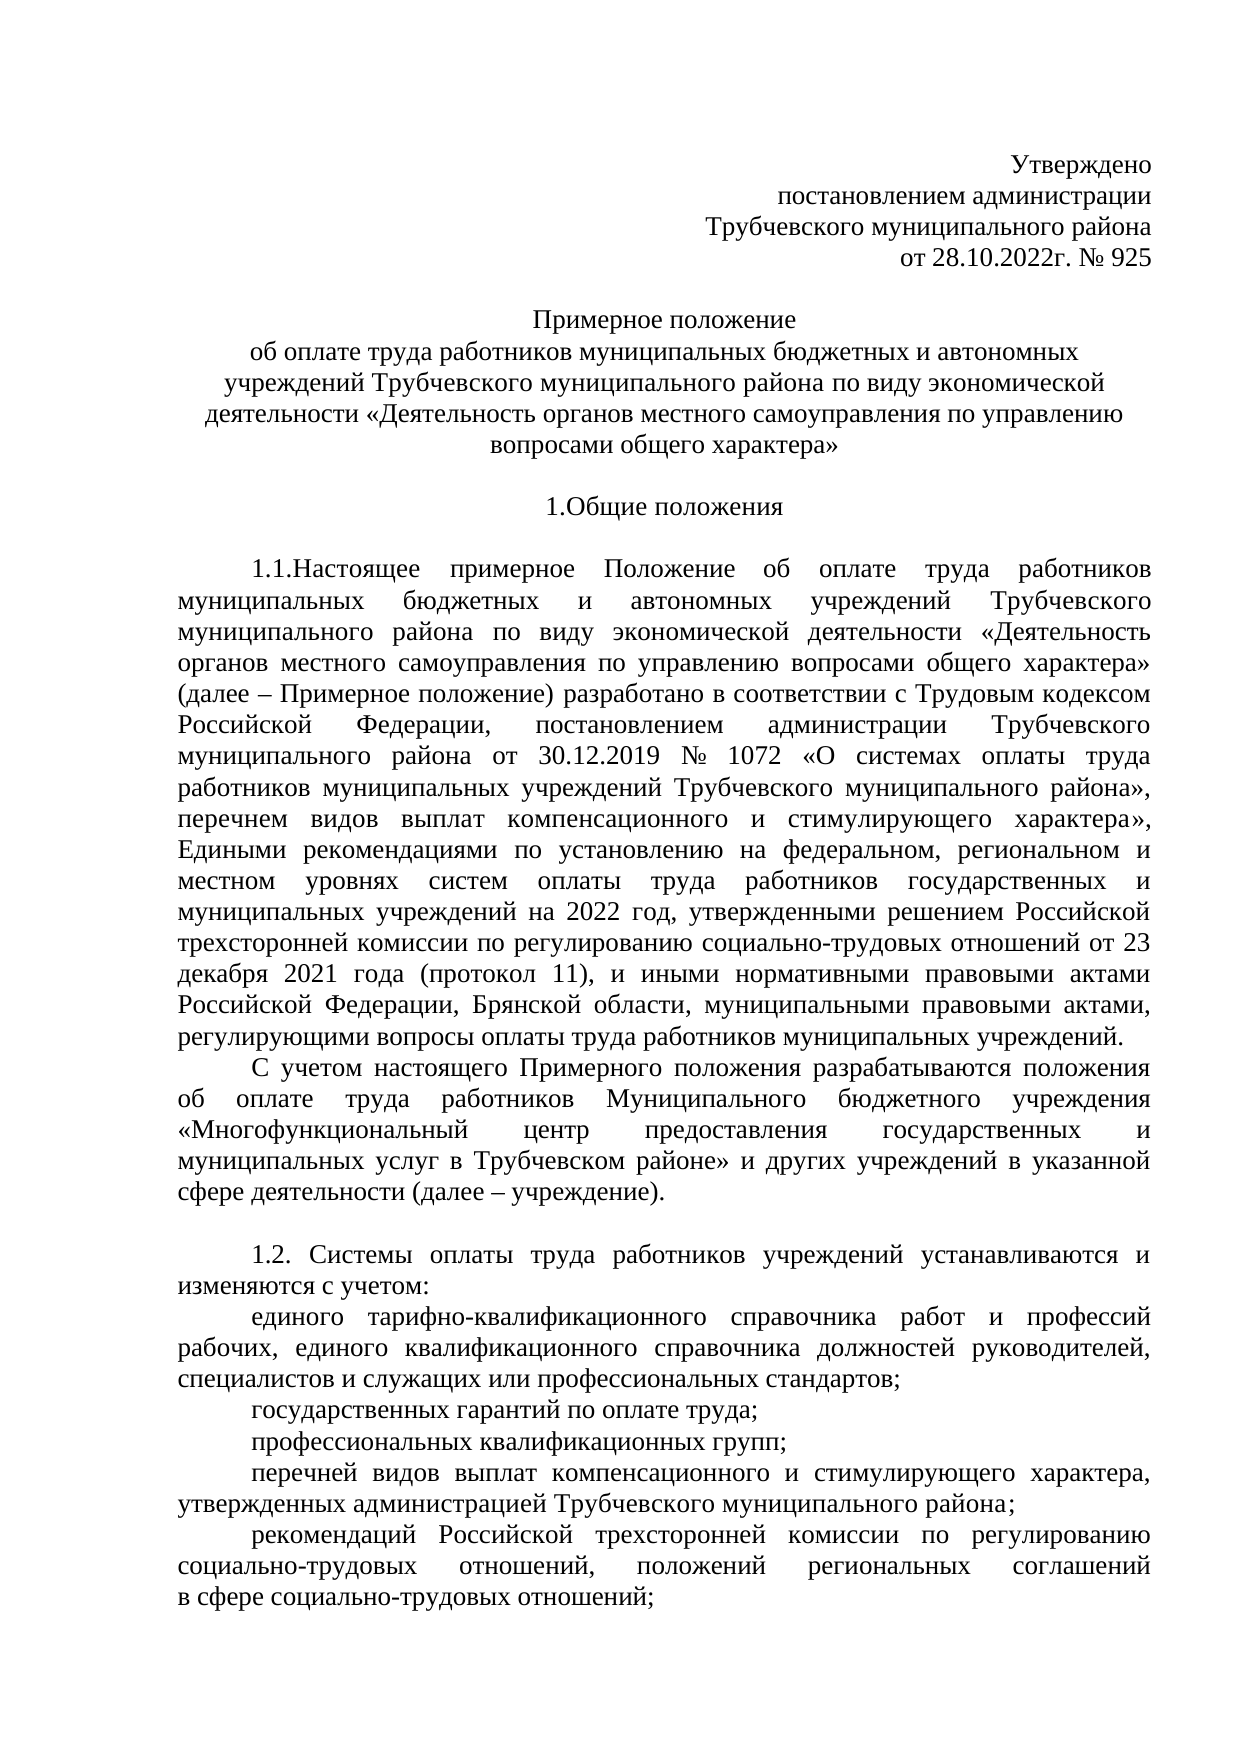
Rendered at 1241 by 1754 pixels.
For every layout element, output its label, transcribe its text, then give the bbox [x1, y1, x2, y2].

text Утверждено [177, 148, 1152, 179]
text единого тарифно-квалификационного справочника работ и профессий рабочих, единого квалификационного справочника должностей руководителей, специалистов и служащих или профессиональных стандартов; [177, 1300, 1152, 1393]
text С учетом настоящего Примерного положения разрабатываются положения об оплате труда работников Муниципального бюджетного учреждения «Многофункциональный центр предоставления государственных и муниципальных услуг в Трубчевском районе» и других учреждений в указанной сфере деятельности (далее – учреждение). [177, 1051, 1152, 1207]
text 1.2. Системы оплаты труда работников учреждений устанавливаются и изменяются с учетом: [177, 1238, 1152, 1300]
text Трубчевского муниципального района [177, 210, 1152, 241]
text 1.Общие положения [177, 490, 1152, 521]
text рекомендаций Российской трехсторонней комиссии по регулированию социально-трудовых отношений, положений региональных соглашений в сфере социально-трудовых отношений; [177, 1518, 1152, 1612]
text профессиональных квалификационных групп; [177, 1425, 1152, 1456]
text перечней видов выплат компенсационного и стимулирующего характера, утвержденных администрацией Трубчевского муниципального района; [177, 1456, 1152, 1518]
text постановлением администрации [177, 179, 1152, 210]
text Примерное положение [177, 303, 1152, 334]
text 1.1.Настоящее примерное Положение об оплате труда работников муниципальных бюджетных и автономных учреждений Трубчевского муниципального района по виду экономической деятельности «Деятельность органов местного самоуправления по управлению вопросами общего характера» (далее – Примерное положение) разработано в соответствии с Трудовым кодексом Российской Федерации, постановлением администрации Трубчевского муниципального района от 30.12.2019 № 1072 «О системах оплаты труда работников муниципальных учреждений Трубчевского муниципального района», перечнем видов выплат компенсационного и стимулирующего характера», Едиными рекомендациями по установлению на федеральном, региональном и местном уровнях систем оплаты труда работников государственных и муниципальных учреждений на 2022 год, утвержденными решением Российской трехсторонней комиссии по регулированию социально-трудовых отношений от 23 декабря 2021 года (протокол 11), и иными нормативными правовыми актами Российской Федерации, Брянской области, муниципальными правовыми актами, регулирующими вопросы оплаты труда работников муниципальных учреждений. [177, 553, 1152, 1051]
text от 28.10.2022г. № 925 [177, 241, 1152, 272]
text об оплате труда работников муниципальных бюджетных и автономных учреждений Трубчевского муниципального района по виду экономической деятельности «Деятельность органов местного самоуправления по управлению вопросами общего характера» [177, 334, 1152, 459]
text государственных гарантий по оплате труда; [177, 1393, 1152, 1425]
